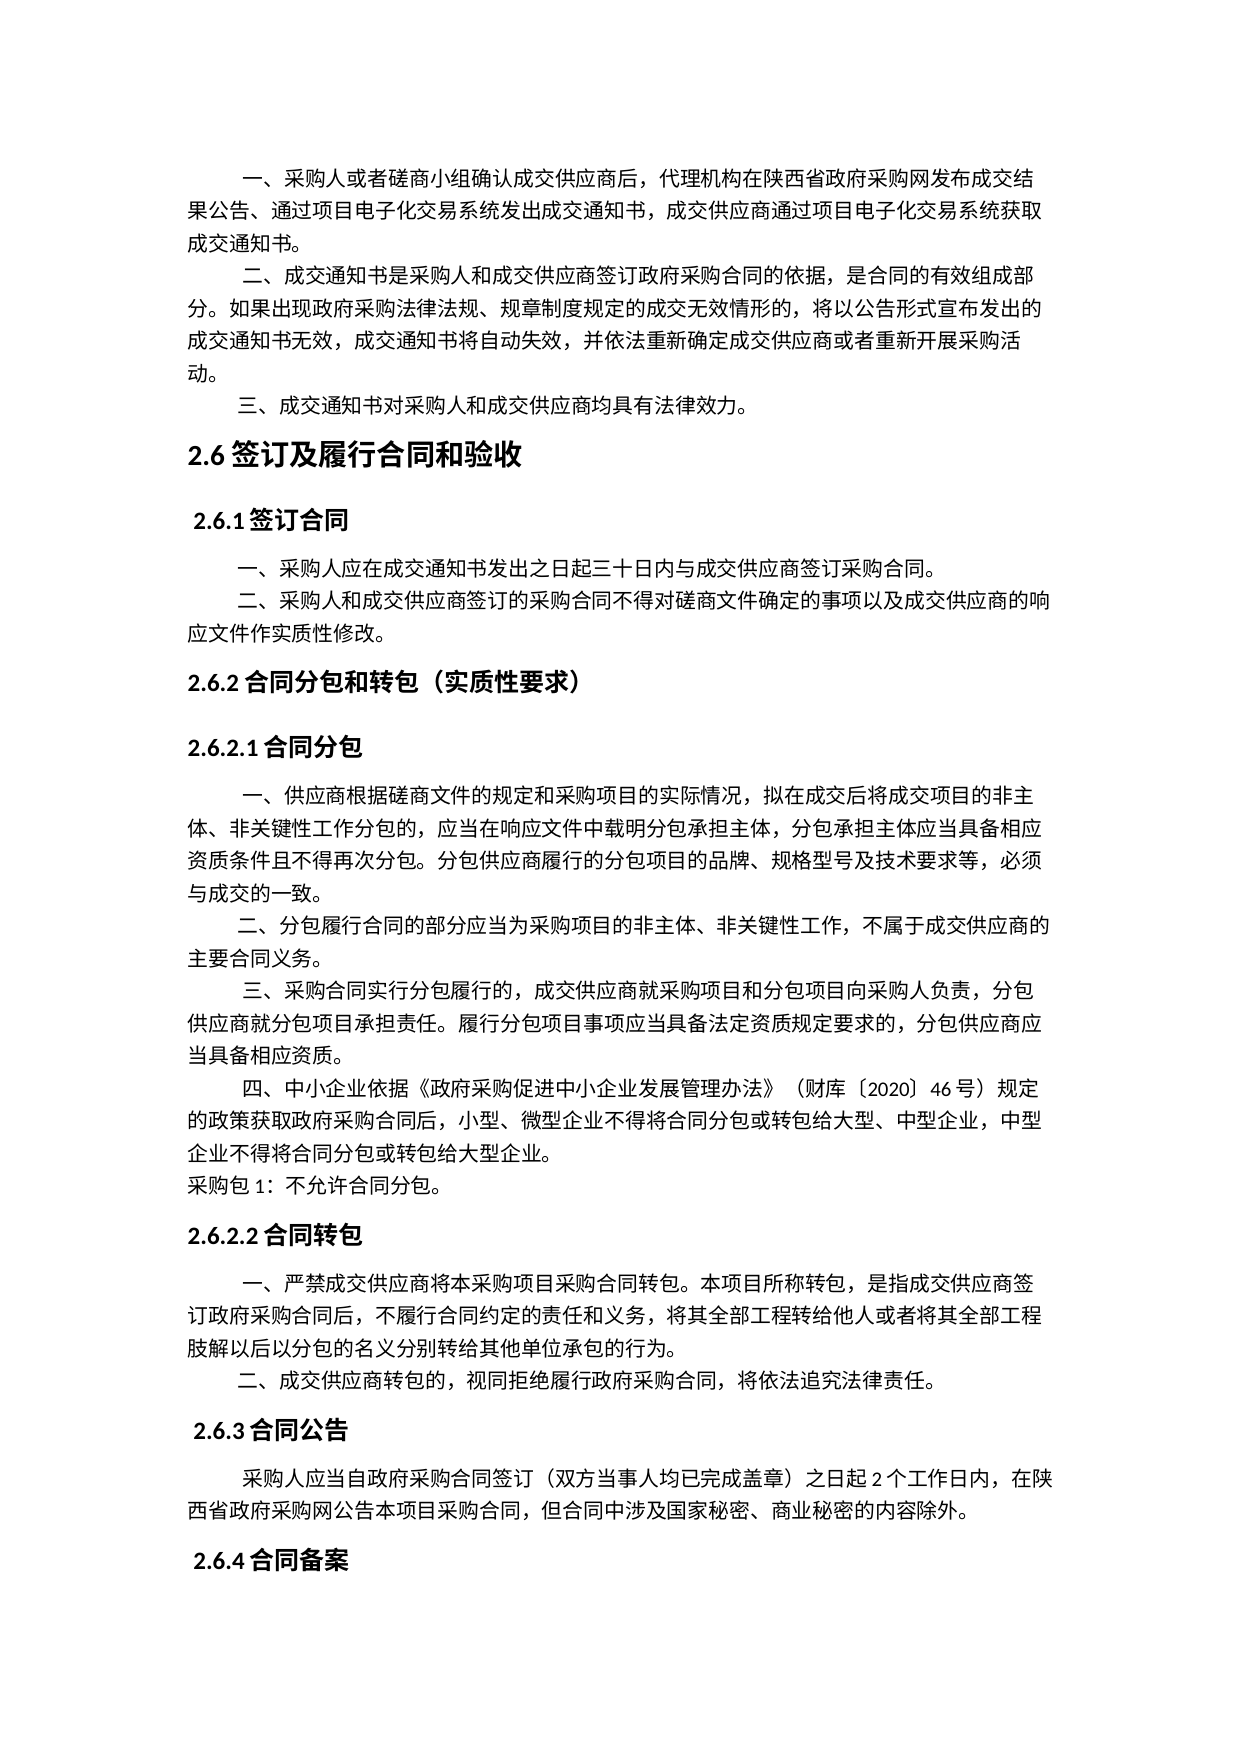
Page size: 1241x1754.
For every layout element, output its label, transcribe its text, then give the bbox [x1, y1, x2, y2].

text 四、中小企业依据《政府采购促进中小企业发展管理办法》（财库〔2020〕46号）规定的政策获取政府采购合同后，小型、微型企业不得将合同分包或转包给大型、中型企业，中型企业不得将合同分包或转包给大型企业。 [187, 1072, 1053, 1169]
text 一、采购人或者磋商小组确认成交供应商后，代理机构在陕西省政府采购网发布成交结果公告、通过项目电子化交易系统发出成交通知书，成交供应商通过项目电子化交易系统获取成交通知书。 [187, 162, 1053, 259]
text 二、采购人和成交供应商签订的采购合同不得对磋商文件确定的事项以及成交供应商的响应文件作实质性修改。 [187, 584, 1053, 649]
text 二、成交供应商转包的，视同拒绝履行政府采购合同，将依法追究法律责任。 [187, 1364, 1053, 1397]
text 一、严禁成交供应商将本采购项目采购合同转包。本项目所称转包，是指成交供应商签订政府采购合同后，不履行合同约定的责任和义务，将其全部工程转给他人或者将其全部工程肢解以后以分包的名义分别转给其他单位承包的行为。 [187, 1267, 1053, 1364]
text 一、采购人应在成交通知书发出之日起三十日内与成交供应商签订采购合同。 [187, 552, 1053, 584]
text 2.6.4合同备案 [187, 1527, 1053, 1592]
text 一、供应商根据磋商文件的规定和采购项目的实际情况，拟在成交后将成交项目的非主体、非关键性工作分包的，应当在响应文件中载明分包承担主体，分包承担主体应当具备相应资质条件且不得再次分包。分包供应商履行的分包项目的品牌、规格型号及技术要求等，必须与成交的一致。 [187, 779, 1053, 909]
text 2.6.2.1合同分包 [187, 714, 1053, 779]
text 二、分包履行合同的部分应当为采购项目的非主体、非关键性工作，不属于成交供应商的主要合同义务。 [187, 909, 1053, 974]
text 2.6.2.2合同转包 [187, 1202, 1053, 1267]
text 三、采购合同实行分包履行的，成交供应商就采购项目和分包项目向采购人负责，分包供应商就分包项目承担责任。履行分包项目事项应当具备法定资质规定要求的，分包供应商应当具备相应资质。 [187, 974, 1053, 1072]
text 2.6.1签订合同 [187, 487, 1053, 552]
text 二、成交通知书是采购人和成交供应商签订政府采购合同的依据，是合同的有效组成部分。如果出现政府采购法律法规、规章制度规定的成交无效情形的，将以公告形式宣布发出的成交通知书无效，成交通知书将自动失效，并依法重新确定成交供应商或者重新开展采购活动。 [187, 259, 1053, 389]
text 采购人应当自政府采购合同签订（双方当事人均已完成盖章）之日起2个工作日内，在陕西省政府采购网公告本项目采购合同，但合同中涉及国家秘密、商业秘密的内容除外。 [187, 1462, 1053, 1527]
text 三、成交通知书对采购人和成交供应商均具有法律效力。 [187, 389, 1053, 422]
text 2.6.3合同公告 [187, 1397, 1053, 1462]
text 采购包1：不允许合同分包。 [187, 1169, 1053, 1202]
text 2.6签订及履行合同和验收 [187, 422, 1053, 487]
text 2.6.2合同分包和转包（实质性要求） [187, 649, 1053, 714]
